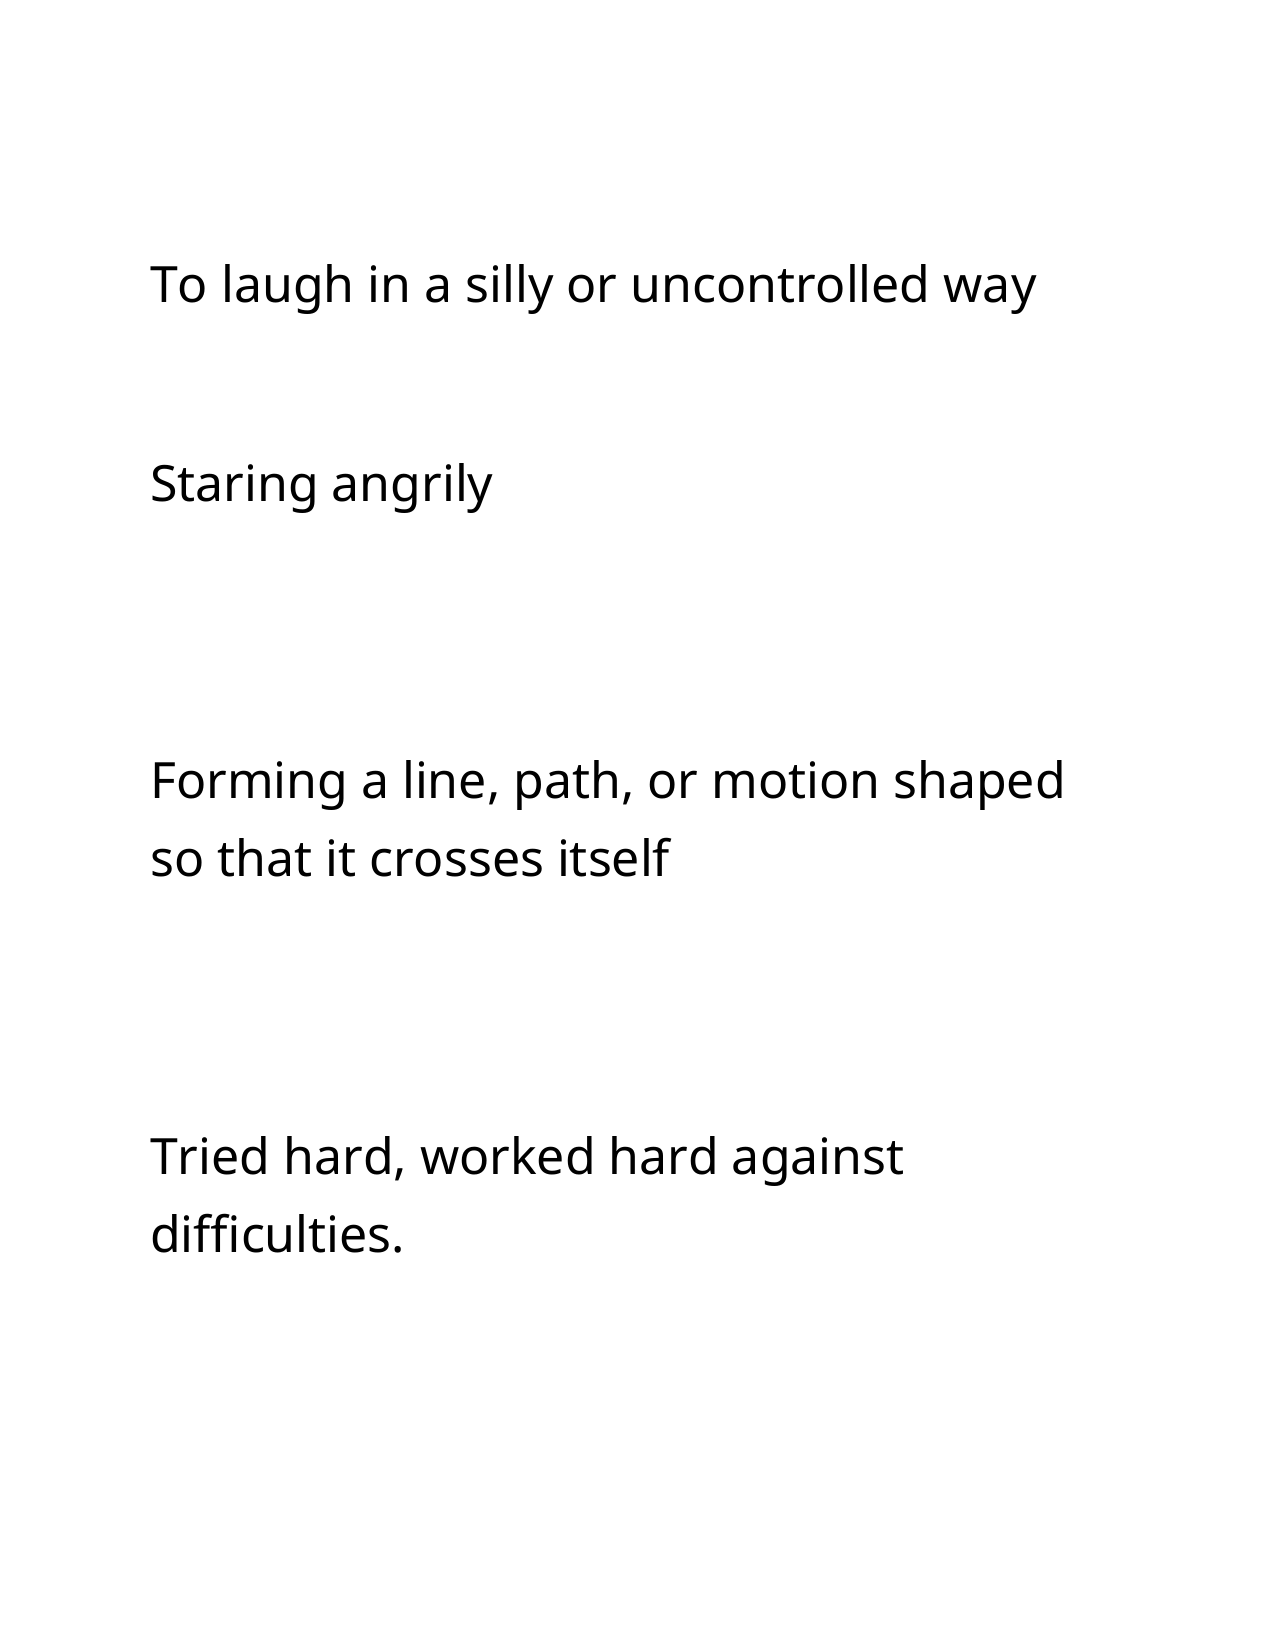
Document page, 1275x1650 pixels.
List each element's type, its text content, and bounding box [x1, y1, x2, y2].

text Staring angrily [150, 447, 1125, 516]
text Tried hard, worked hard against difficulties. [150, 1121, 1125, 1267]
text Forming a line, path, or motion shaped so that it crosses itself [150, 745, 1125, 891]
text To laugh in a silly or uncontrolled way [150, 249, 1125, 317]
